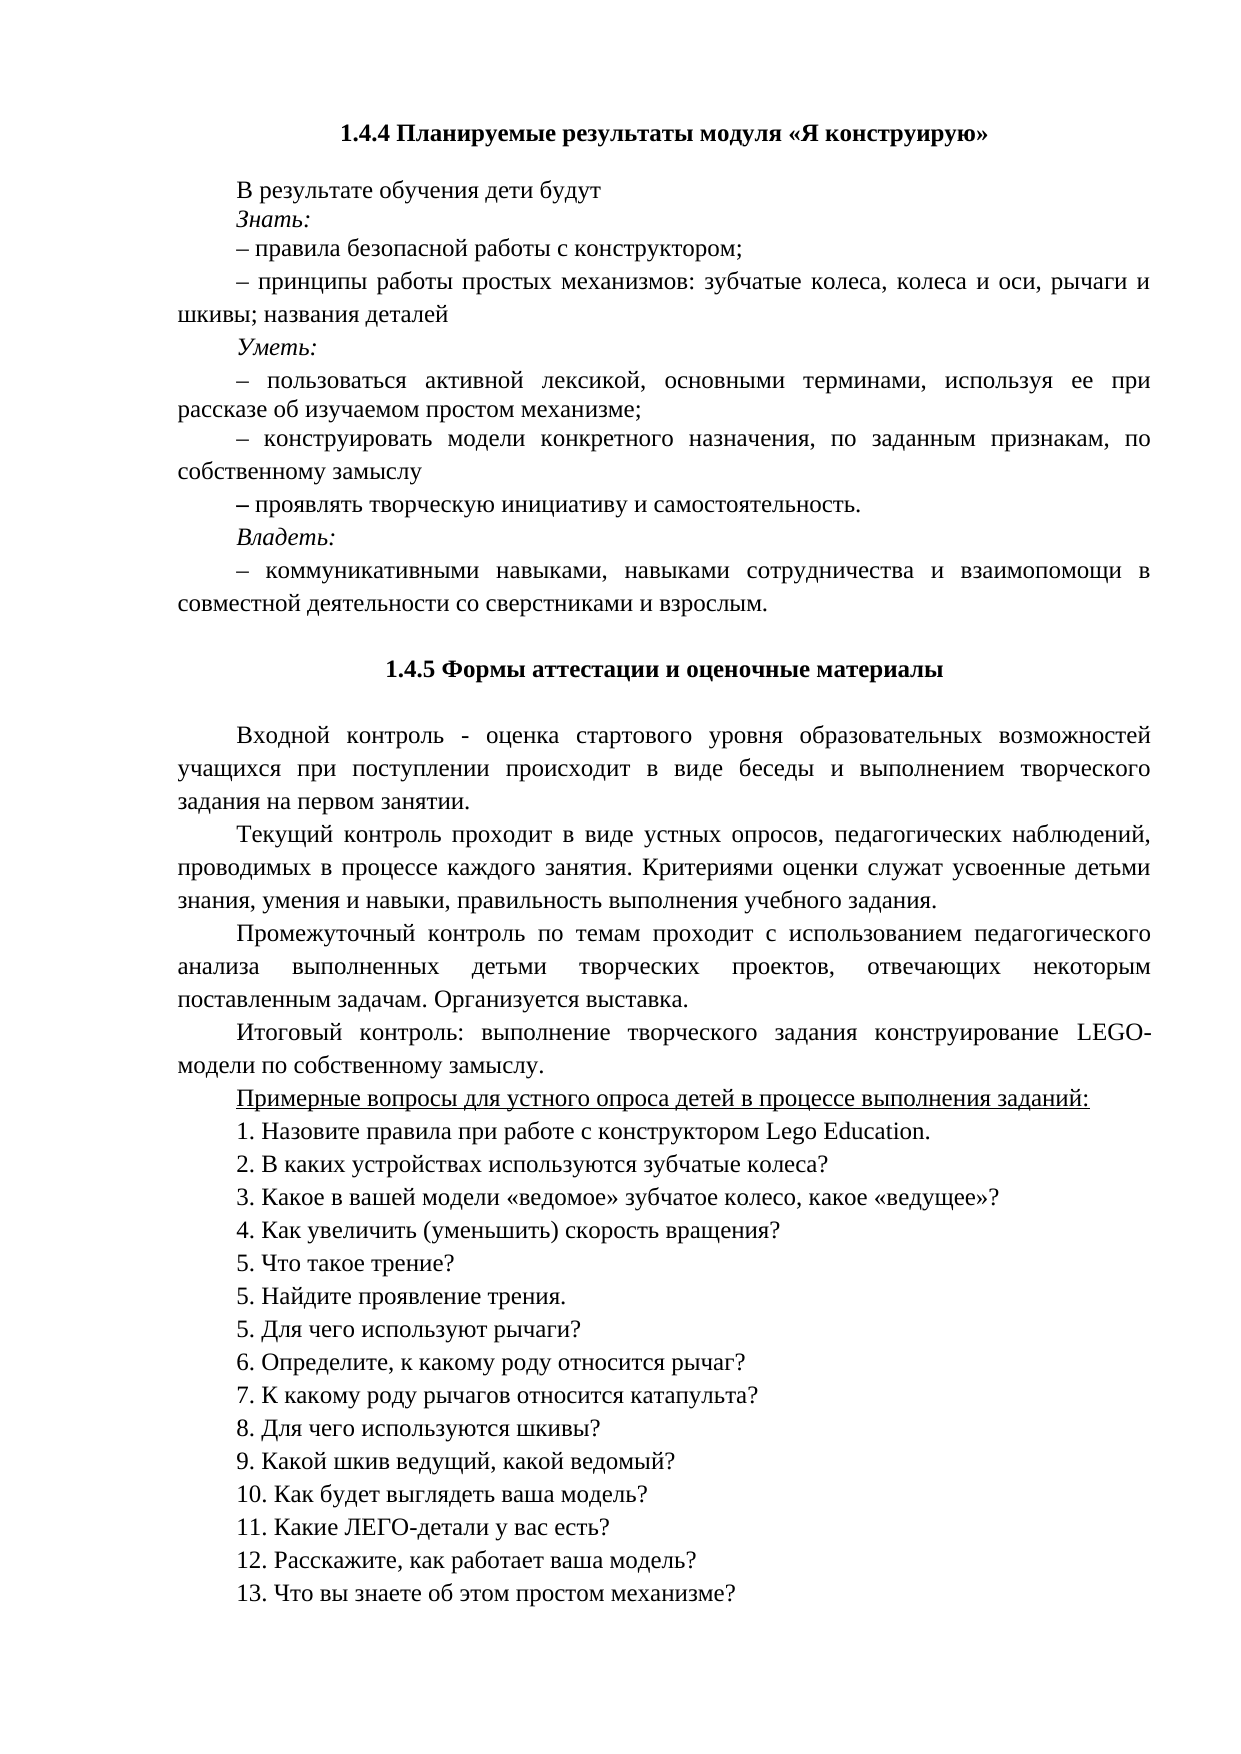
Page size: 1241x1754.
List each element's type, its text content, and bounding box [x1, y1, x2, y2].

text 3. Какое в вашей модели «ведомое» зубчатое колесо, какое «ведущее»? [177, 1182, 1152, 1211]
text 10. Как будет выглядеть ваша модель? [177, 1479, 1152, 1508]
text – проявлять творческую инициативу и самостоятельность. [177, 489, 1152, 517]
text – правила безопасной работы с конструктором; [177, 233, 1152, 262]
text 9. Какой шкив ведущий, какой ведомый? [177, 1446, 1152, 1475]
text 6. Определите, к какому роду относится рычаг? [177, 1347, 1152, 1376]
text В результате обучения дети будут [177, 176, 1152, 204]
text 13. Что вы знаете об этом простом механизме? [177, 1578, 1152, 1607]
text 8. Для чего используются шкивы? [177, 1413, 1152, 1442]
text Знать: [177, 204, 1152, 233]
text 12. Расскажите, как работает ваша модель? [177, 1545, 1152, 1574]
text Промежуточный контроль по темам проходит с использованием педагогического анализа выполненных детьми творческих проектов, отвечающих некоторым поставленным задачам. Организуется выставка. [177, 918, 1152, 1013]
text – принципы работы простых механизмов: зубчатые колеса, колеса и оси, рычаги и шкивы; названия деталей [177, 266, 1152, 328]
text Итоговый контроль: выполнение творческого задания конструирование LEGO-модели по собственному замыслу. [177, 1017, 1152, 1079]
text Текущий контроль проходит в виде устных опросов, педагогических наблюдений, проводимых в процессе каждого занятия. Критериями оценки служат усвоенные детьми знания, умения и навыки, правильность выполнения учебного задания. [177, 819, 1152, 914]
text 5. Для чего используют рычаги? [177, 1314, 1152, 1343]
text 5. Найдите проявление трения. [177, 1281, 1152, 1310]
text Владеть: [177, 522, 1152, 551]
text 4. Как увеличить (уменьшить) скорость вращения? [177, 1215, 1152, 1244]
text 2. В каких устройствах используются зубчатые колеса? [177, 1149, 1152, 1178]
text 11. Какие ЛЕГО-детали у вас есть? [177, 1512, 1152, 1541]
text 1. Назовите правила при работе с конструктором Lego Education. [177, 1116, 1152, 1145]
text – коммуникативными навыками, навыками сотрудничества и взаимопомощи в совместной деятельности со сверстниками и взрослым. [177, 555, 1152, 617]
text 1.4.5 Формы аттестации и оценочные материалы [177, 654, 1152, 683]
text Примерные вопросы для устного опроса детей в процессе выполнения заданий: [177, 1083, 1152, 1112]
text 1.4.4 Планируемые результаты модуля «Я конструирую» [177, 118, 1152, 147]
text Уметь: [177, 332, 1152, 361]
text Входной контроль - оценка стартового уровня образовательных возможностей учащихся при поступлении происходит в виде беседы и выполнением творческого задания на первом занятии. [177, 720, 1152, 815]
text 7. К какому роду рычагов относится катапульта? [177, 1380, 1152, 1409]
text – пользоваться активной лексикой, основными терминами, используя ее при рассказе об изучаемом простом механизме; [177, 365, 1152, 423]
text 5. Что такое трение? [177, 1248, 1152, 1277]
text – конструировать модели конкретного назначения, по заданным признакам, по собственному замыслу [177, 423, 1152, 484]
